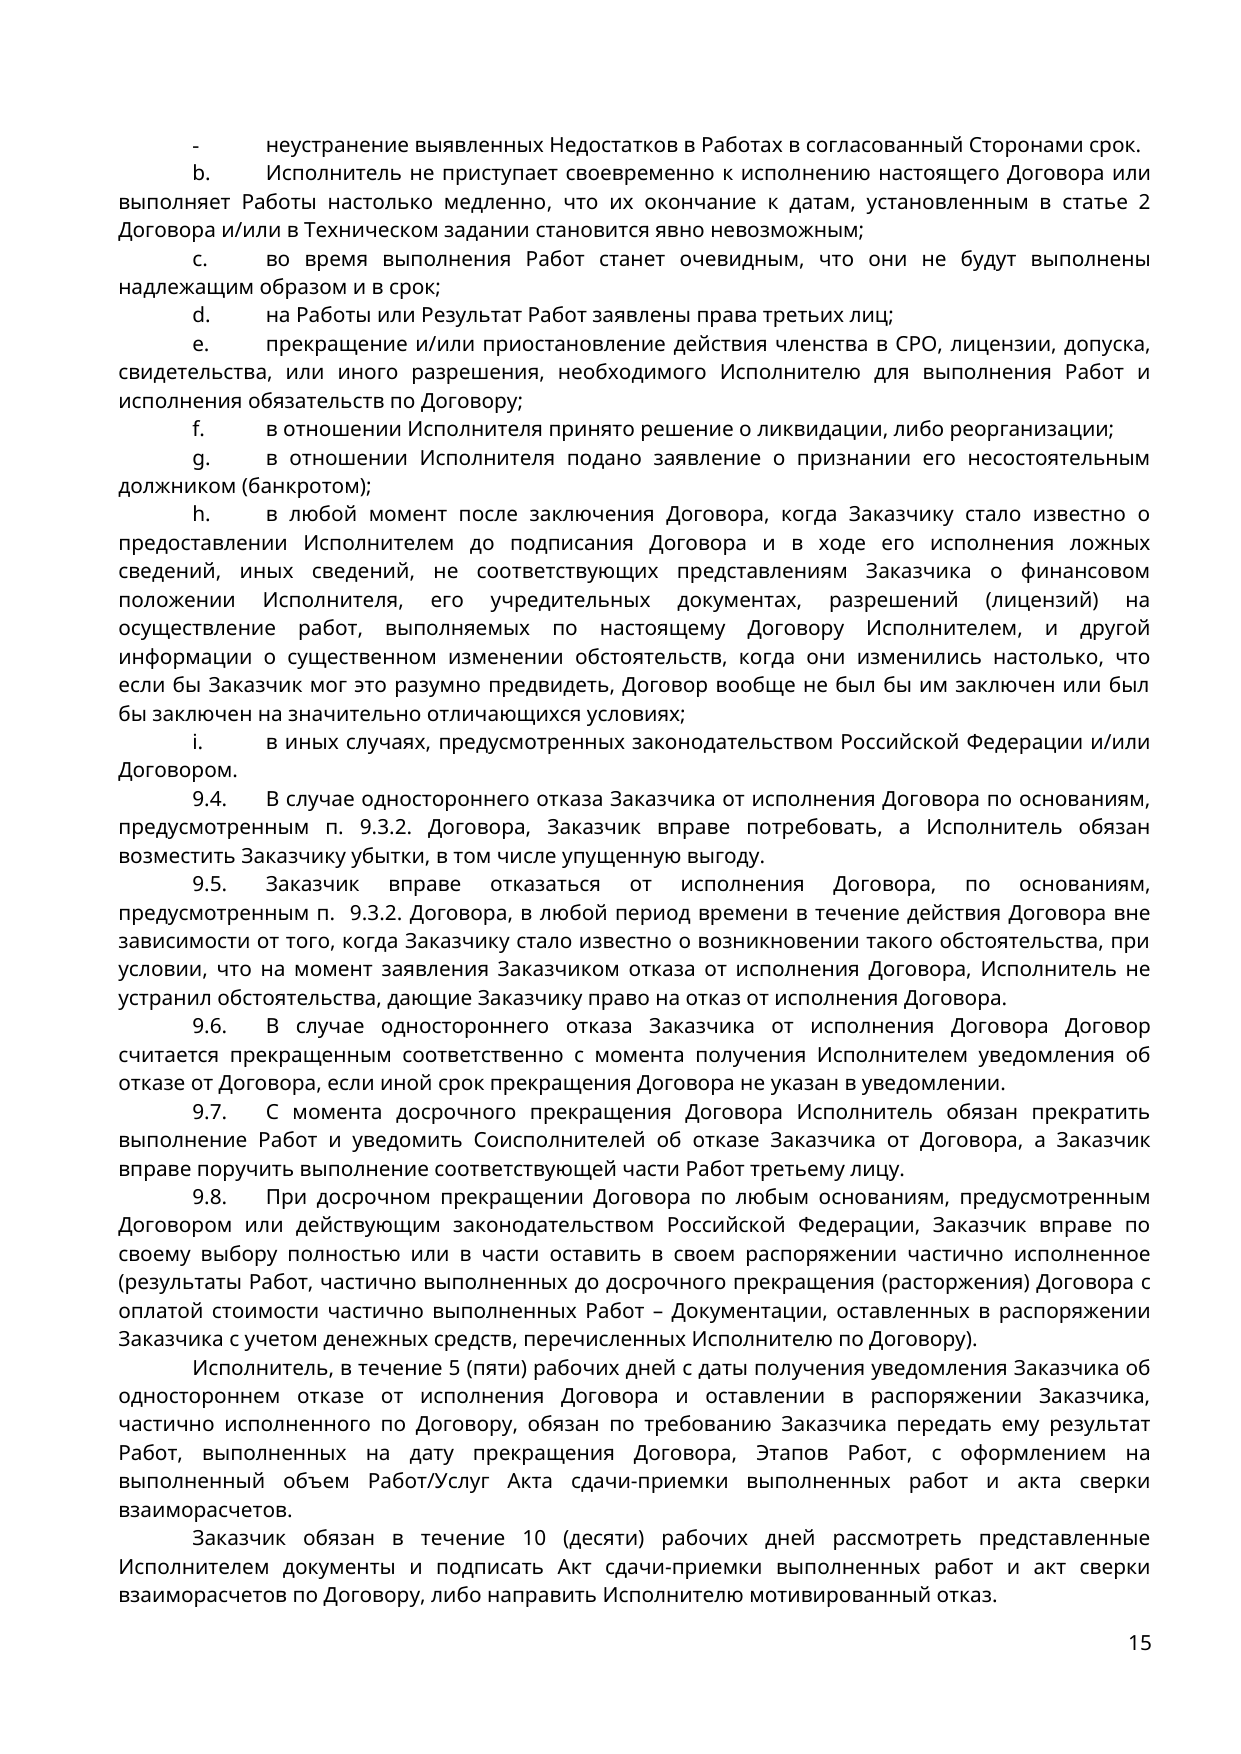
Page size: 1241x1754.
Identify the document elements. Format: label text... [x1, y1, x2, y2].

list Исполнитель не приступает своевременно к исполнению настоящего Договора или выполняет Работы настолько медленно, что их окончание к датам, установленным в статье 2 Договора и/или в Техническом задании становится явно невозможным; [118, 158, 1152, 244]
list в отношении Исполнителя подано заявление о признании его несостоятельным должником (банкротом); [118, 443, 1152, 499]
list Заказчик вправе отказаться от исполнения Договора, по основаниям, предусмотренным п. 9.3.2. Договора, в любой период времени в течение действия Договора вне зависимости от того, когда Заказчику стало известно о возникновении такого обстоятельства, при условии, что на момент заявления Заказчиком отказа от исполнения Договора, Исполнитель не устранил обстоятельства, дающие Заказчику право на отказ от исполнения Договора. [118, 869, 1152, 1011]
list во время выполнения Работ станет очевидным, что они не будут выполнены надлежащим образом и в срок; [118, 244, 1152, 301]
list в отношении Исполнителя принято решение о ликвидации, либо реорганизации; [118, 414, 1152, 443]
list прекращение и/или приостановление действия членства в СРО, лицензии, допуска, свидетельства, или иного разрешения, необходимого Исполнителю для выполнения Работ и исполнения обязательств по Договору; [118, 329, 1152, 414]
list В случае одностороннего отказа Заказчика от исполнения Договора Договор считается прекращенным соответственно с момента получения Исполнителем уведомления об отказе от Договора, если иной срок прекращения Договора не указан в уведомлении. [118, 1011, 1152, 1097]
text Заказчик обязан в течение 10 (десяти) рабочих дней рассмотреть представленные Исполнителем документы и подписать Акт сдачи-приемки выполненных работ и акт сверки взаиморасчетов по Договору, либо направить Исполнителю мотивированный отказ. [118, 1523, 1152, 1609]
list в любой момент после заключения Договора, когда Заказчику стало известно о предоставлении Исполнителем до подписания Договора и в ходе его исполнения ложных сведений, иных сведений, не соответствующих представлениям Заказчика о финансовом положении Исполнителя, его учредительных документах, разрешений (лицензий) на осуществление работ, выполняемых по настоящему Договору Исполнителем, и другой информации о существенном изменении обстоятельств, когда они изменились настолько, что если бы Заказчик мог это разумно предвидеть, Договор вообще не был бы им заключен или был бы заключен на значительно отличающихся условиях; [118, 499, 1152, 727]
list на Работы или Результат Работ заявлены права третьих лиц; [118, 301, 1152, 329]
list В случае одностороннего отказа Заказчика от исполнения Договора по основаниям, предусмотренным п. 9.3.2. Договора, Заказчик вправе потребовать, а Исполнитель обязан возместить Заказчику убытки, в том числе упущенную выгоду. [118, 784, 1152, 869]
list неустранение выявленных Недостатков в Работах в согласованный Сторонами срок. [118, 130, 1152, 158]
list С момента досрочного прекращения Договора Исполнитель обязан прекратить выполнение Работ и уведомить Соисполнителей об отказе Заказчика от Договора, а Заказчик вправе поручить выполнение соответствующей части Работ третьему лицу. [118, 1097, 1152, 1182]
list в иных случаях, предусмотренных законодательством Российской Федерации и/или Договором. [118, 727, 1152, 784]
text Исполнитель, в течение 5 (пяти) рабочих дней с даты получения уведомления Заказчика об одностороннем отказе от исполнения Договора и оставлении в распоряжении Заказчика, частично исполненного по Договору, обязан по требованию Заказчика передать ему результат Работ, выполненных на дату прекращения Договора, Этапов Работ, с оформлением на выполненный объем Работ/Услуг Акта сдачи-приемки выполненных работ и акта сверки взаиморасчетов. [118, 1353, 1152, 1523]
list При досрочном прекращении Договора по любым основаниям, предусмотренным Договором или действующим законодательством Российской Федерации, Заказчик вправе по своему выбору полностью или в части оставить в своем распоряжении частично исполненное (результаты Работ, частично выполненных до досрочного прекращения (расторжения) Договора с оплатой стоимости частично выполненных Работ – Документации, оставленных в распоряжении Заказчика с учетом денежных средств, перечисленных Исполнителю по Договору). [118, 1182, 1152, 1353]
